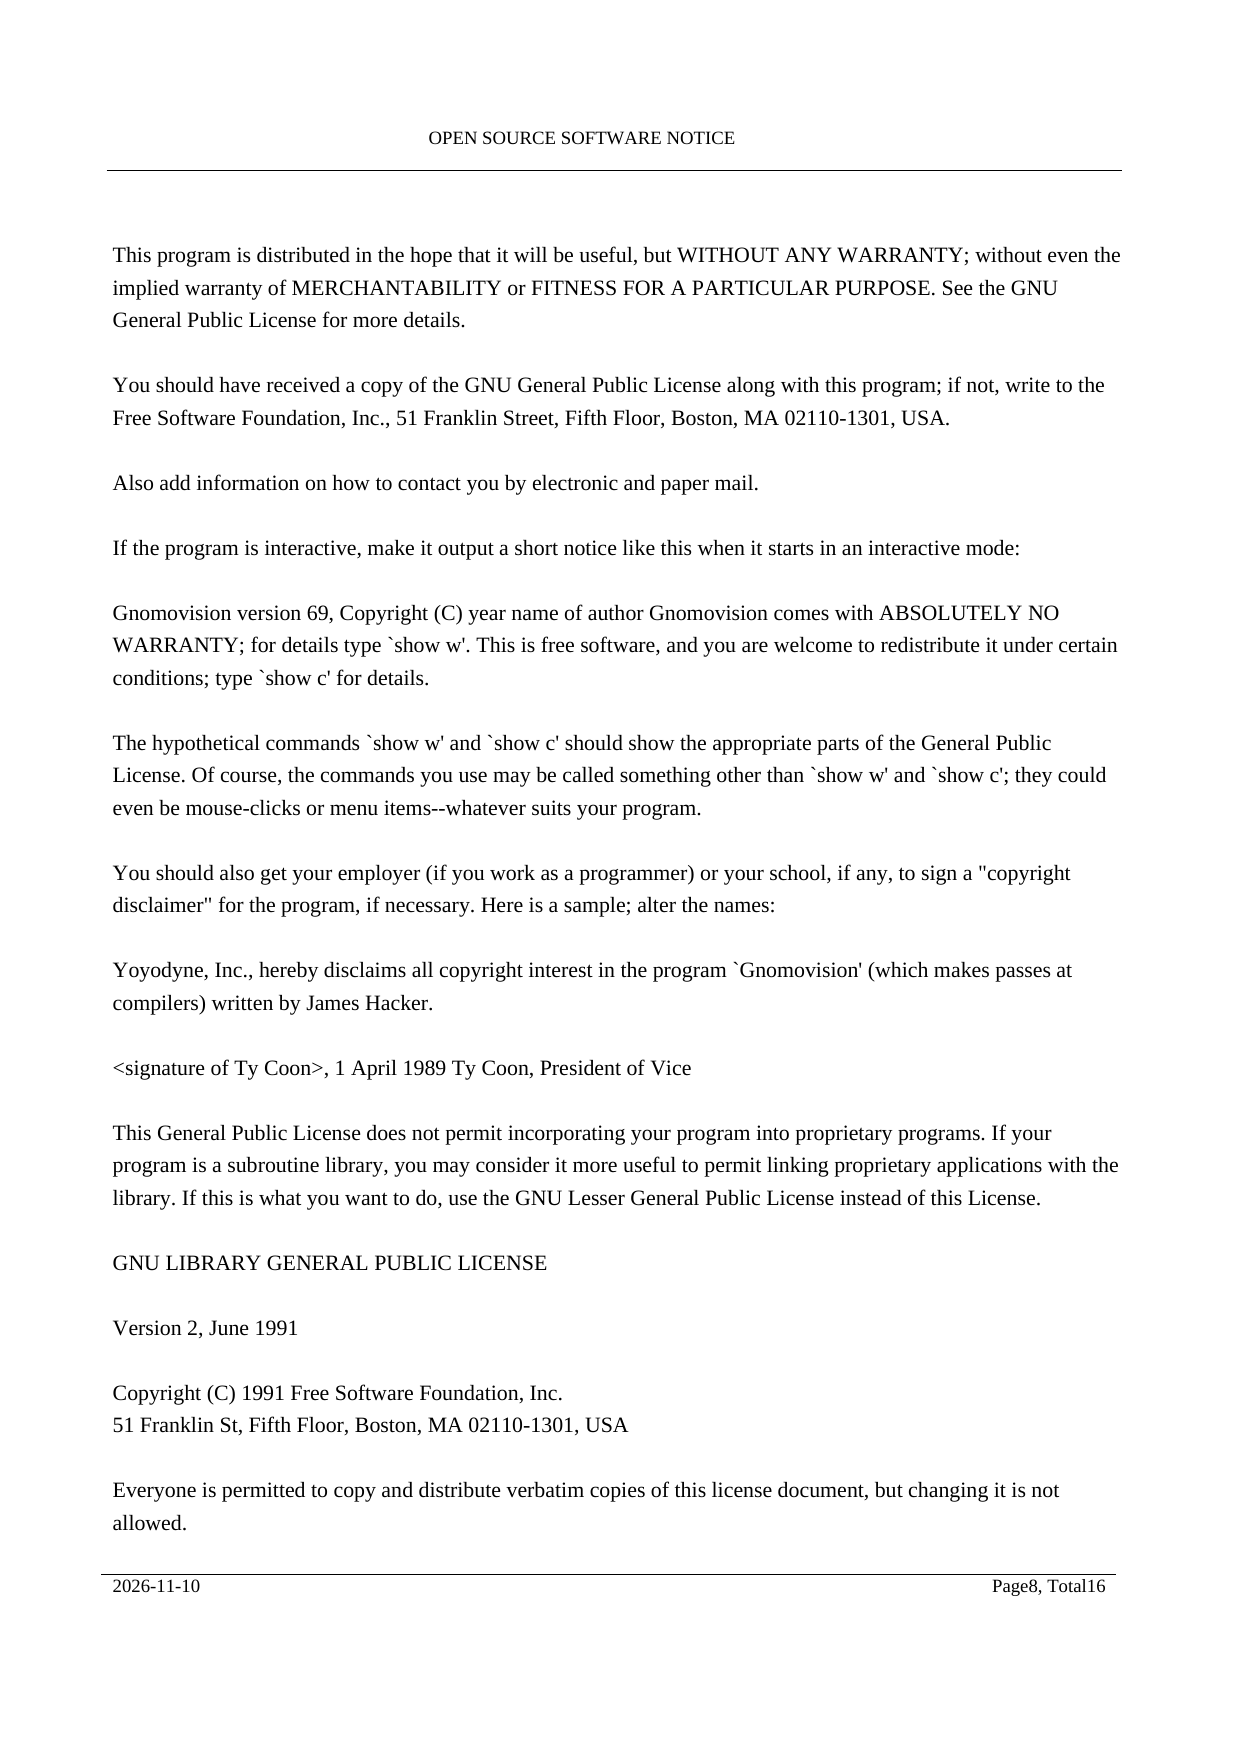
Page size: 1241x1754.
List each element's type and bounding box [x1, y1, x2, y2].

text [112, 206, 1128, 1539]
